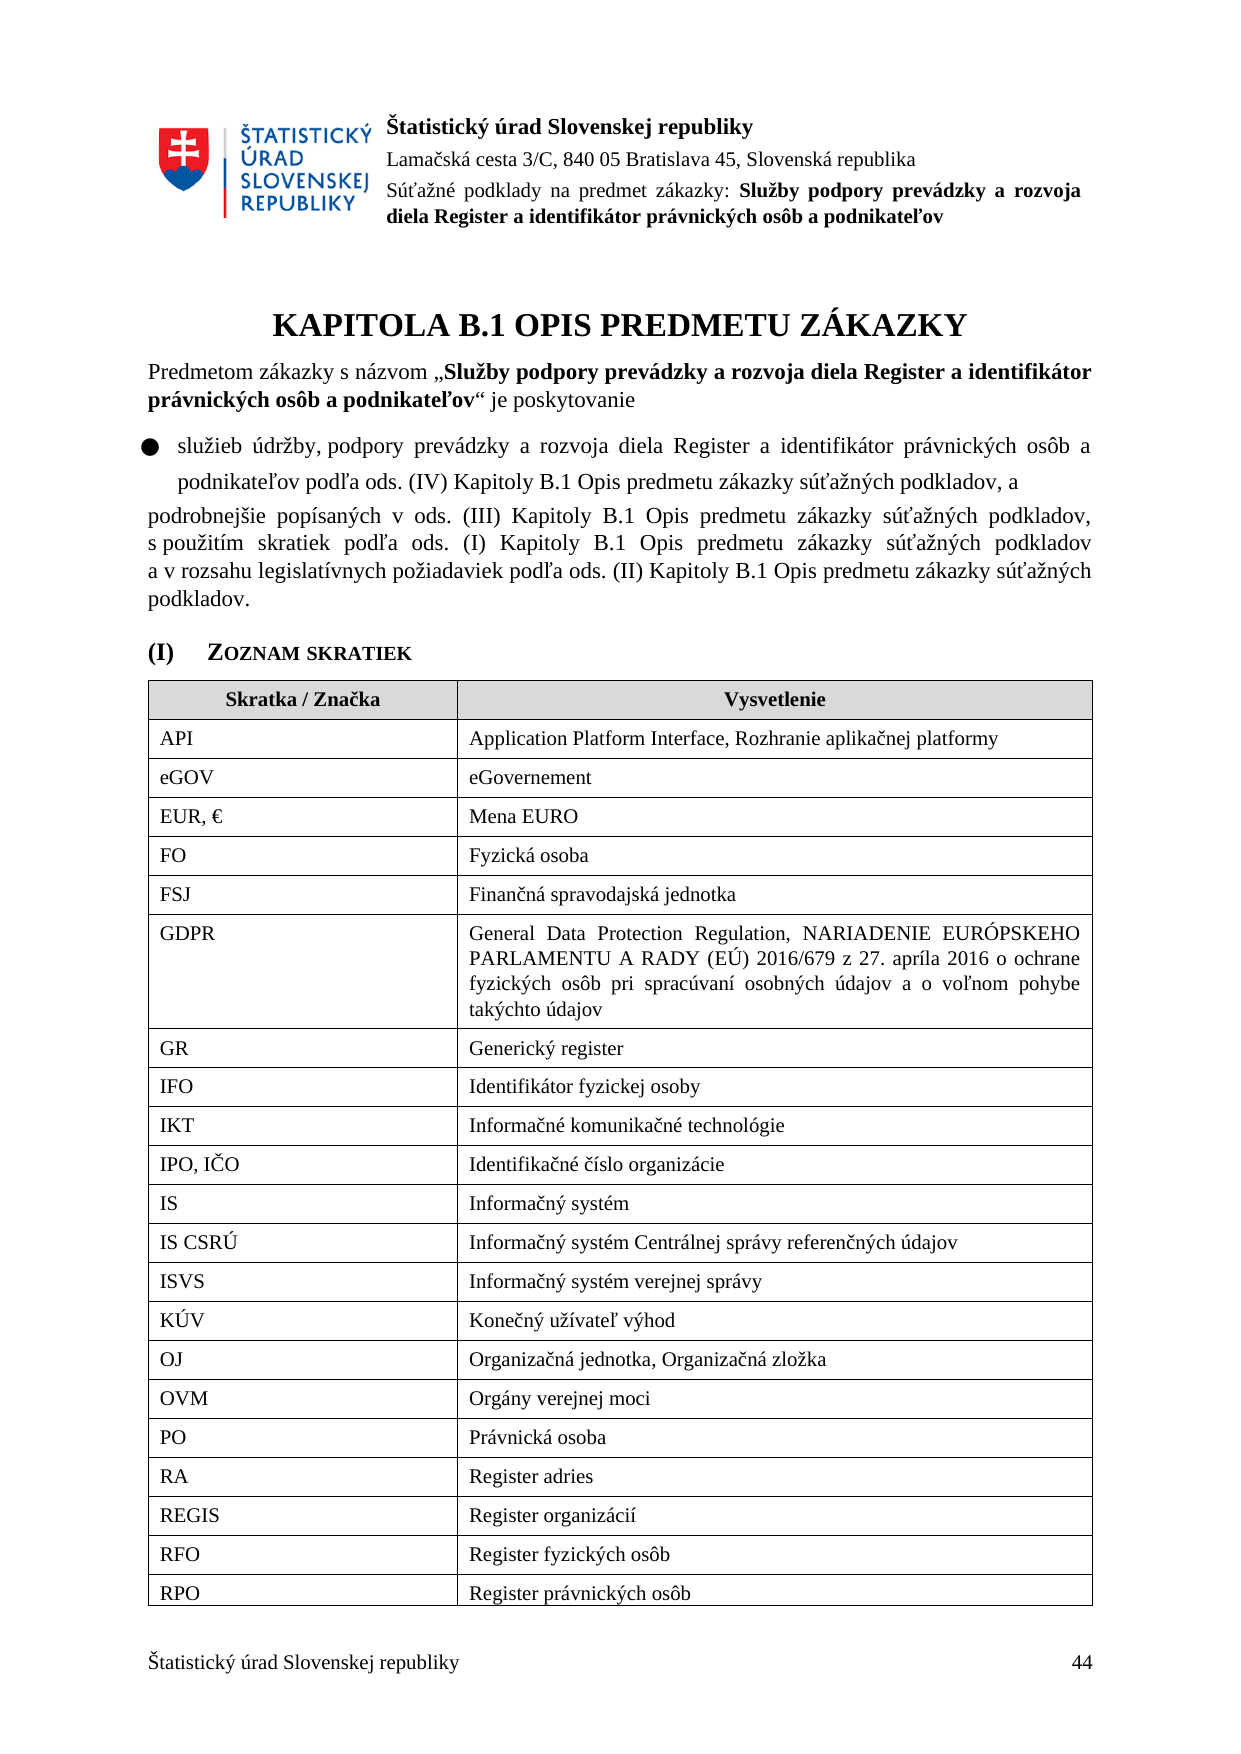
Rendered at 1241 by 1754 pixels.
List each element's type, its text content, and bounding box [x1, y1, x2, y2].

table_cell OJ [149, 1341, 457, 1379]
table_cell RA [149, 1458, 457, 1496]
text Predmetom zákazky s názvom „Služby podpory prevádzky a rozvoja diela Register a identifikátor právnických osôb a podnikateľov“ je poskytovanie [148, 358, 1092, 412]
table_cell IPO, IČO [149, 1146, 457, 1184]
table_cell Identifikátor fyzickej osoby [458, 1068, 1092, 1106]
picture [158, 123, 372, 218]
table_cell Orgány verejnej moci [458, 1380, 1092, 1418]
table_header Vysvetlenie [458, 681, 1092, 719]
table_cell API [149, 720, 457, 758]
table_cell Konečný užívateľ výhod [458, 1302, 1092, 1340]
table_cell GR [149, 1029, 457, 1067]
table_cell Mena EURO [458, 798, 1092, 836]
text podrobnejšie popísaných v ods. (III) Kapitoly B.1 Opis predmetu zákazky súťažných podkladov, s použitím skratiek podľa ods. (I) Kapitoly B.1 Opis predmetu zákazky súťažných podkladov a v rozsahu legislatívnych požiadaviek podľa ods. (II) Kapitoly B.1 Opis predmetu zákazky súťažných podkladov. [148, 502, 1092, 611]
table_cell Application Platform Interface, Rozhranie aplikačnej platformy [458, 720, 1092, 758]
table_cell Register právnických osôb [458, 1575, 1092, 1605]
table_cell IKT [149, 1107, 457, 1145]
table_cell Fyzická osoba [458, 837, 1092, 875]
table_cell Register fyzických osôb [458, 1536, 1092, 1574]
table_cell Finančná spravodajská jednotka [458, 876, 1092, 914]
table_cell FO [149, 837, 457, 875]
table_cell KÚV [149, 1302, 457, 1340]
table_cell Právnická osoba [458, 1419, 1092, 1457]
table_cell RPO [149, 1575, 457, 1605]
table_cell Informačný systém [458, 1185, 1092, 1223]
table_cell Informačné komunikačné technológie [458, 1107, 1092, 1145]
table_cell Register organizácií [458, 1497, 1092, 1535]
table_cell eGOV [149, 759, 457, 797]
table_cell General Data Protection Regulation, NARIADENIE EURÓPSKEHO PARLAMENTU A RADY (EÚ) 2016/679 z 27. apríla 2016 o ochrane fyzických osôb pri spracúvaní osobných údajov a o voľnom pohybe takýchto údajov [458, 915, 1092, 1028]
list Zoznam skratiek [148, 637, 1092, 666]
table_cell Identifikačné číslo organizácie [458, 1146, 1092, 1184]
table_cell FSJ [149, 876, 457, 914]
table_cell Organizačná jednotka, Organizačná zložka [458, 1341, 1092, 1379]
table_cell IFO [149, 1068, 457, 1106]
table_cell GDPR [149, 915, 457, 1028]
table_header Skratka / Značka [149, 681, 457, 719]
table_cell eGovernement [458, 759, 1092, 797]
table_cell Informačný systém Centrálnej správy referenčných údajov [458, 1224, 1092, 1262]
table_cell Register adries [458, 1458, 1092, 1496]
table_cell Generický register [458, 1029, 1092, 1067]
table_cell OVM [149, 1380, 457, 1418]
table_cell RFO [149, 1536, 457, 1574]
table_cell EUR, € [149, 798, 457, 836]
table_cell REGIS [149, 1497, 457, 1535]
table_cell PO [149, 1419, 457, 1457]
list služieb údržby, podpory prevádzky a rozvoja diela Register a identifikátor právnických osôb a podnikateľov podľa ods. (IV) Kapitoly B.1 Opis predmetu zákazky súťažných podkladov, a [140, 420, 1092, 494]
table_cell IS CSRÚ [149, 1224, 457, 1262]
table_cell ISVS [149, 1263, 457, 1301]
table_cell IS [149, 1185, 457, 1223]
table_cell Informačný systém verejnej správy [458, 1263, 1092, 1301]
subtitle KAPITOLA B.1 OPIS PREDMETU ZÁKAZKY [148, 306, 1092, 344]
